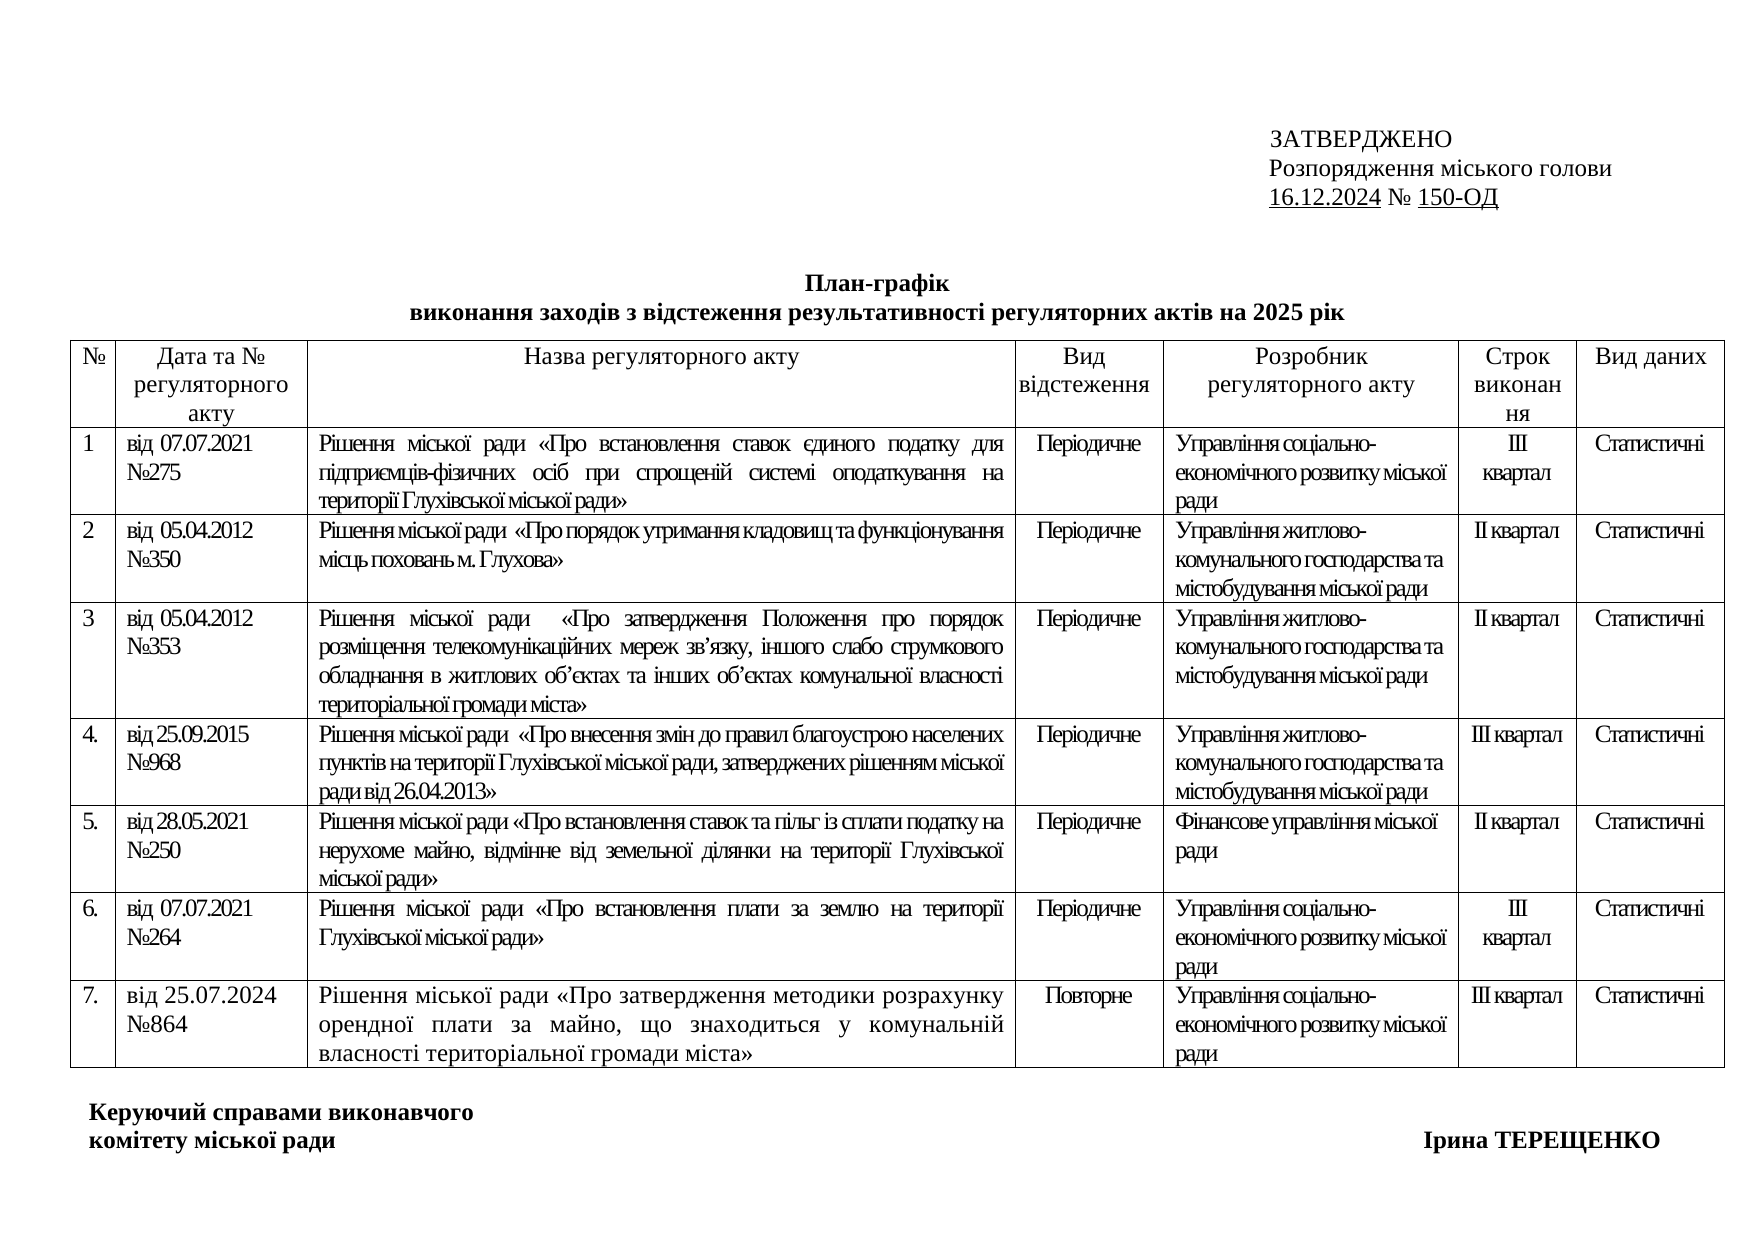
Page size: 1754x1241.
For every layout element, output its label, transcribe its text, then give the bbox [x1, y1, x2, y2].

table_cell Статистичні [1577, 893, 1724, 979]
table_cell Статистичні [1577, 515, 1724, 602]
table_header Розробник регуляторного акту [1164, 341, 1458, 427]
table_cell 2 [71, 515, 115, 602]
table_cell Періодичне [1016, 428, 1163, 514]
table_cell Рішення міської ради «Про внесення змін до правил благоустрою населених пунктів на території Глухівської міської ради, затверджених рішенням міської ради від 26.04.2013» [308, 719, 1015, 805]
table_cell від 07.07.2021 №264 [116, 893, 307, 979]
table_cell ІІ квартал [1459, 603, 1576, 718]
table_cell ІІІ квартал [1459, 981, 1576, 1067]
table_cell Періодичне [1016, 719, 1163, 805]
table_cell Фінансове управління міської ради [1164, 806, 1458, 892]
table_cell Рішення міської ради «Про встановлення ставок єдиного податку для підприємців-фізичних осіб при спрощеній системі оподаткування на території Глухівської міської ради» [308, 428, 1015, 514]
table_cell 7. [71, 981, 115, 1067]
text ЗАТВЕРДЖЕНО [89, 124, 1665, 153]
table_cell Періодичне [1016, 806, 1163, 892]
table_cell від 25.07.2024 №864 [116, 981, 307, 1067]
table_cell від 05.04.2012 №353 [116, 603, 307, 718]
table_cell Управління житлово-комунального господарства та містобудування міської ради [1164, 603, 1458, 718]
table_header Назва регуляторного акту [308, 341, 1015, 427]
table_header Дата та № регуляторного акту [116, 341, 307, 427]
table_cell 5. [71, 806, 115, 892]
table_cell ІІІ квартал [1459, 428, 1576, 514]
table_header Вид відстеження [1016, 341, 1163, 427]
text 16.12.2024 № 150-ОД [1269, 182, 1665, 210]
table_cell Управління соціально-економічного розвитку міської ради [1164, 981, 1458, 1067]
table_cell 1 [71, 428, 115, 514]
table_cell 4. [71, 719, 115, 805]
table_header № [71, 341, 115, 427]
table_cell Періодичне [1016, 603, 1163, 718]
table_cell Управління житлово-комунального господарства та містобудування міської ради [1164, 515, 1458, 602]
table_cell від 05.04.2012 №350 [116, 515, 307, 602]
table_cell Повторне [1016, 981, 1163, 1067]
table_header Строк виконання [1459, 341, 1576, 427]
table_cell Управління житлово-комунального господарства та містобудування міської ради [1164, 719, 1458, 805]
table_cell 3 [71, 603, 115, 718]
table_cell Рішення міської ради «Про встановлення ставок та пільг із сплати податку на нерухоме майно, відмінне від земельної ділянки на території Глухівської міської ради» [308, 806, 1015, 892]
table_cell від 28.05.2021 №250 [116, 806, 307, 892]
text виконання заходів з відстеження результативності регуляторних актів на 2025 рік [89, 297, 1665, 325]
table_cell Управління соціально-економічного розвитку міської ради [1164, 428, 1458, 514]
table_cell ІІ квартал [1459, 806, 1576, 892]
table_cell Рішення міської ради «Про затвердження Положення про порядок розміщення телекомунікаційних мереж зв’язку, іншого слабо струмкового обладнання в житлових об’єктах та інших об’єктах комунальної власності територіальної громади міста» [308, 603, 1015, 718]
table_cell Рішення міської ради «Про порядок утримання кладовищ та функціонування місць поховань м. Глухова» [308, 515, 1015, 602]
table_cell від 25.09.2015 №968 [116, 719, 307, 805]
table_cell Рішення міської ради «Про затвердження методики розрахунку орендної плати за майно, що знаходиться у комунальній власності територіальної громади міста» [308, 981, 1015, 1067]
table_cell ІІ квартал [1459, 515, 1576, 602]
table_cell Статистичні [1577, 806, 1724, 892]
table_cell Статистичні [1577, 719, 1724, 805]
text Розпорядження міського голови [1269, 153, 1665, 182]
table_cell від 07.07.2021 №275 [116, 428, 307, 514]
table_cell Періодичне [1016, 515, 1163, 602]
table_cell Періодичне [1016, 893, 1163, 979]
table_header Вид даних [1577, 341, 1724, 427]
table_cell 6. [71, 893, 115, 979]
text комітету міської ради Ірина ТЕРЕЩЕНКО [89, 1125, 1665, 1154]
table_cell Статистичні [1577, 428, 1724, 514]
table_cell Статистичні [1577, 981, 1724, 1067]
text Керуючий справами виконавчого [89, 1097, 1665, 1125]
table_cell ІІІ квартал [1459, 893, 1576, 979]
table_cell ІІІ квартал [1459, 719, 1576, 805]
table_cell Рішення міської ради «Про встановлення плати за землю на території Глухівської міської ради» [308, 893, 1015, 979]
table_cell Статистичні [1577, 603, 1724, 718]
text План-графік [89, 268, 1665, 297]
table_cell Управління соціально-економічного розвитку міської ради [1164, 893, 1458, 979]
